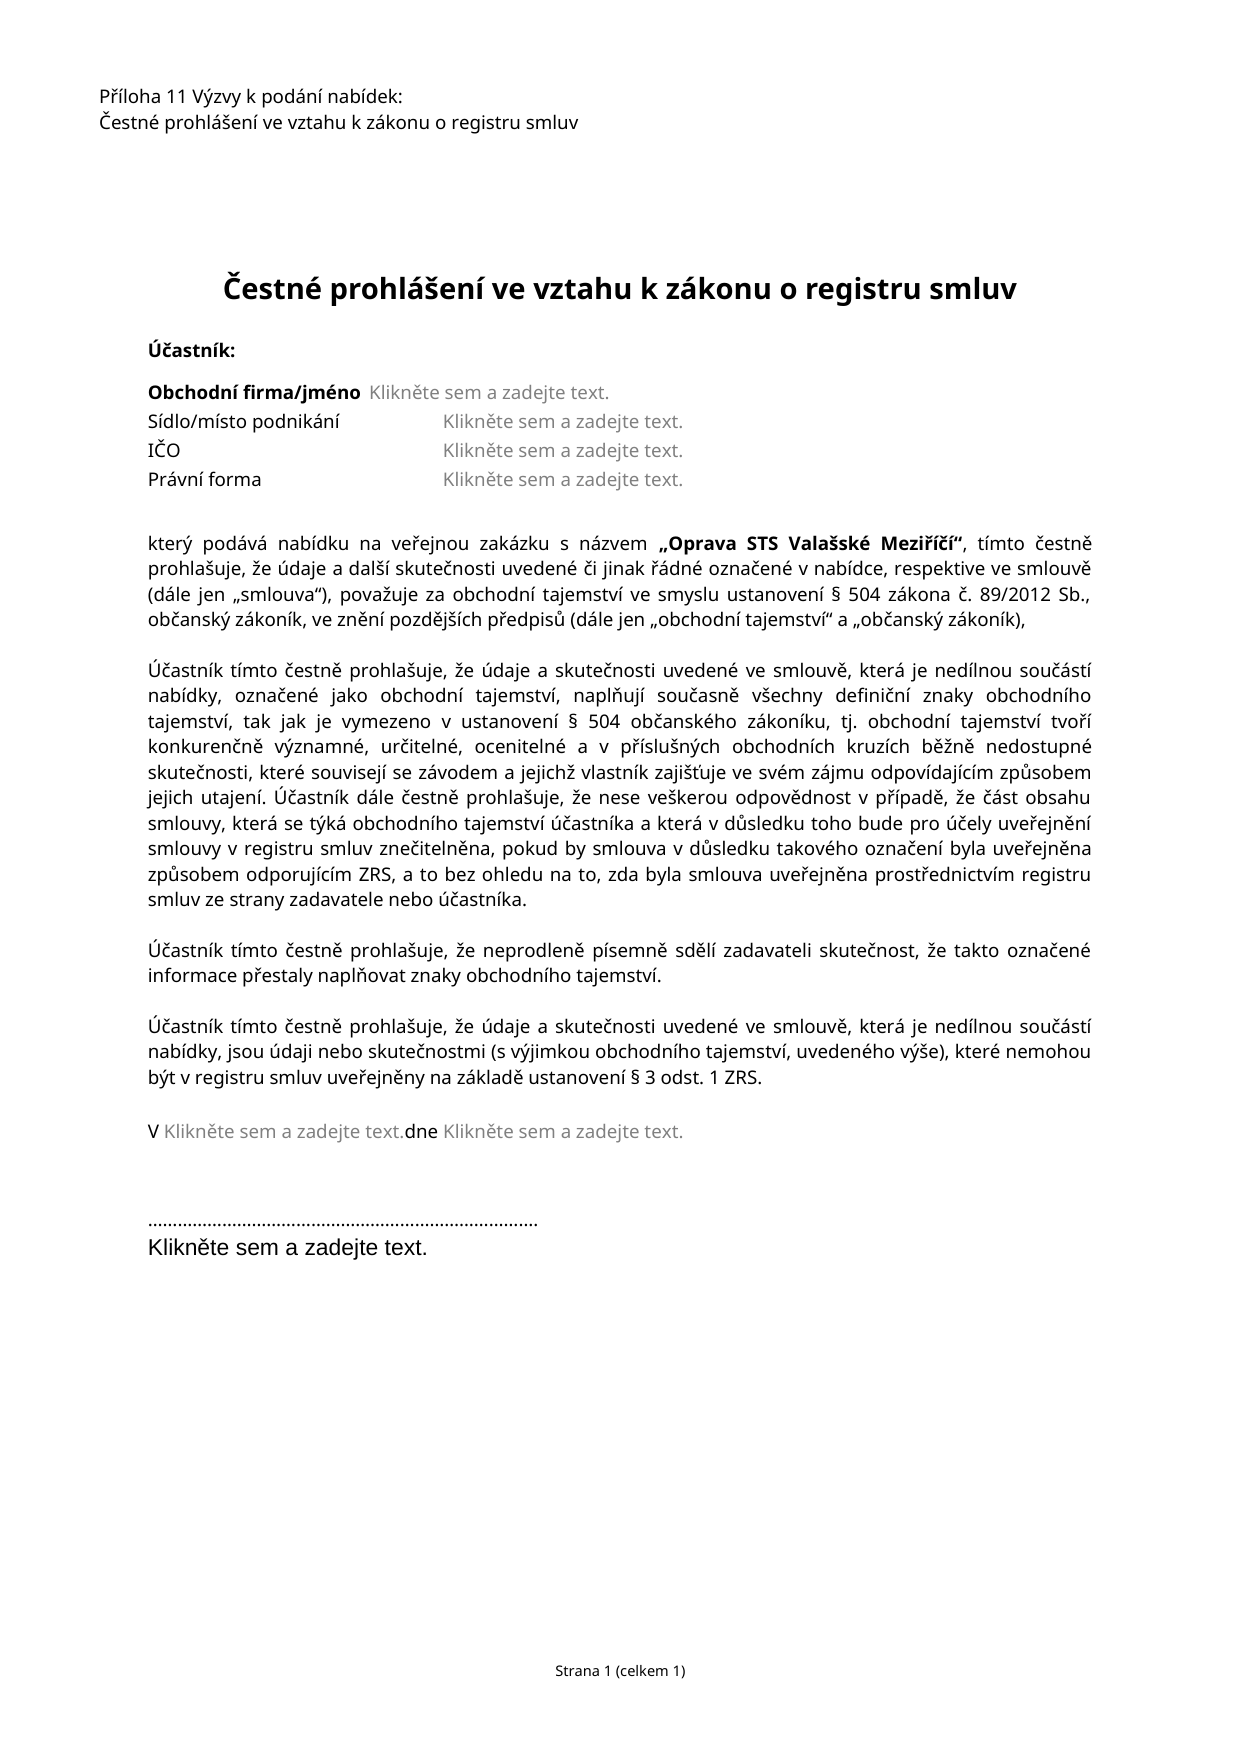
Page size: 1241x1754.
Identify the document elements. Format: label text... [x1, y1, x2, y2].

text Účastník tímto čestně prohlašuje, že neprodleně písemně sdělí zadavateli skutečnost, že takto označené informace přestaly naplňovat znaky obchodního tajemství. [148, 937, 1093, 988]
text IČO [148, 434, 1093, 463]
text Sídlo/místo podnikání [148, 405, 1093, 434]
title Čestné prohlášení ve vztahu k zákonu o registru smluv [148, 268, 1093, 308]
text který podává nabídku na veřejnou zakázku s názvem „Oprava STS Valašské Meziříčí“, tímto čestně prohlašuje, že údaje a další skutečnosti uvedené či jinak řádné označené v nabídce, respektive ve smlouvě (dále jen „smlouva“), považuje za obchodní tajemství ve smyslu ustanovení § 504 zákona č. 89/2012 Sb., občanský zákoník, ve znění pozdějších předpisů (dále jen „obchodní tajemství“ a „občanský zákoník), [148, 530, 1093, 632]
text Účastník tímto čestně prohlašuje, že údaje a skutečnosti uvedené ve smlouvě, která je nedílnou součástí nabídky, označené jako obchodní tajemství, naplňují současně všechny definiční znaky obchodního tajemství, tak jak je vymezeno v ustanovení § 504 občanského zákoníku, tj. obchodní tajemství tvoří konkurenčně významné, určitelné, ocenitelné a v příslušných obchodních kruzích běžně nedostupné skutečnosti, které souvisejí se závodem a jejichž vlastník zajišťuje ve svém zájmu odpovídajícím způsobem jejich utajení. Účastník dále čestně prohlašuje, že nese veškerou odpovědnost v případě, že část obsahu smlouvy, která se týká obchodního tajemství účastníka a která v důsledku toho bude pro účely uveřejnění smlouvy v registru smluv znečitelněna, pokud by smlouva v důsledku takového označení byla uveřejněna způsobem odporujícím ZRS, a to bez ohledu na to, zda byla smlouva uveřejněna prostřednictvím registru smluv ze strany zadavatele nebo účastníka. [148, 657, 1093, 912]
text Účastník tímto čestně prohlašuje, že údaje a skutečnosti uvedené ve smlouvě, která je nedílnou součástí nabídky, jsou údaji nebo skutečnostmi (s výjimkou obchodního tajemství, uvedeného výše), které nemohou být v registru smluv uveřejněny na základě ustanovení § 3 odst. 1 ZRS. [148, 1013, 1093, 1090]
text V dne [148, 1115, 1092, 1144]
text Obchodní firma/jméno [148, 376, 1093, 405]
text ……………………………………………………………………. [148, 1202, 1092, 1232]
text Účastník: [148, 333, 1093, 364]
text Právní forma [148, 463, 1093, 492]
